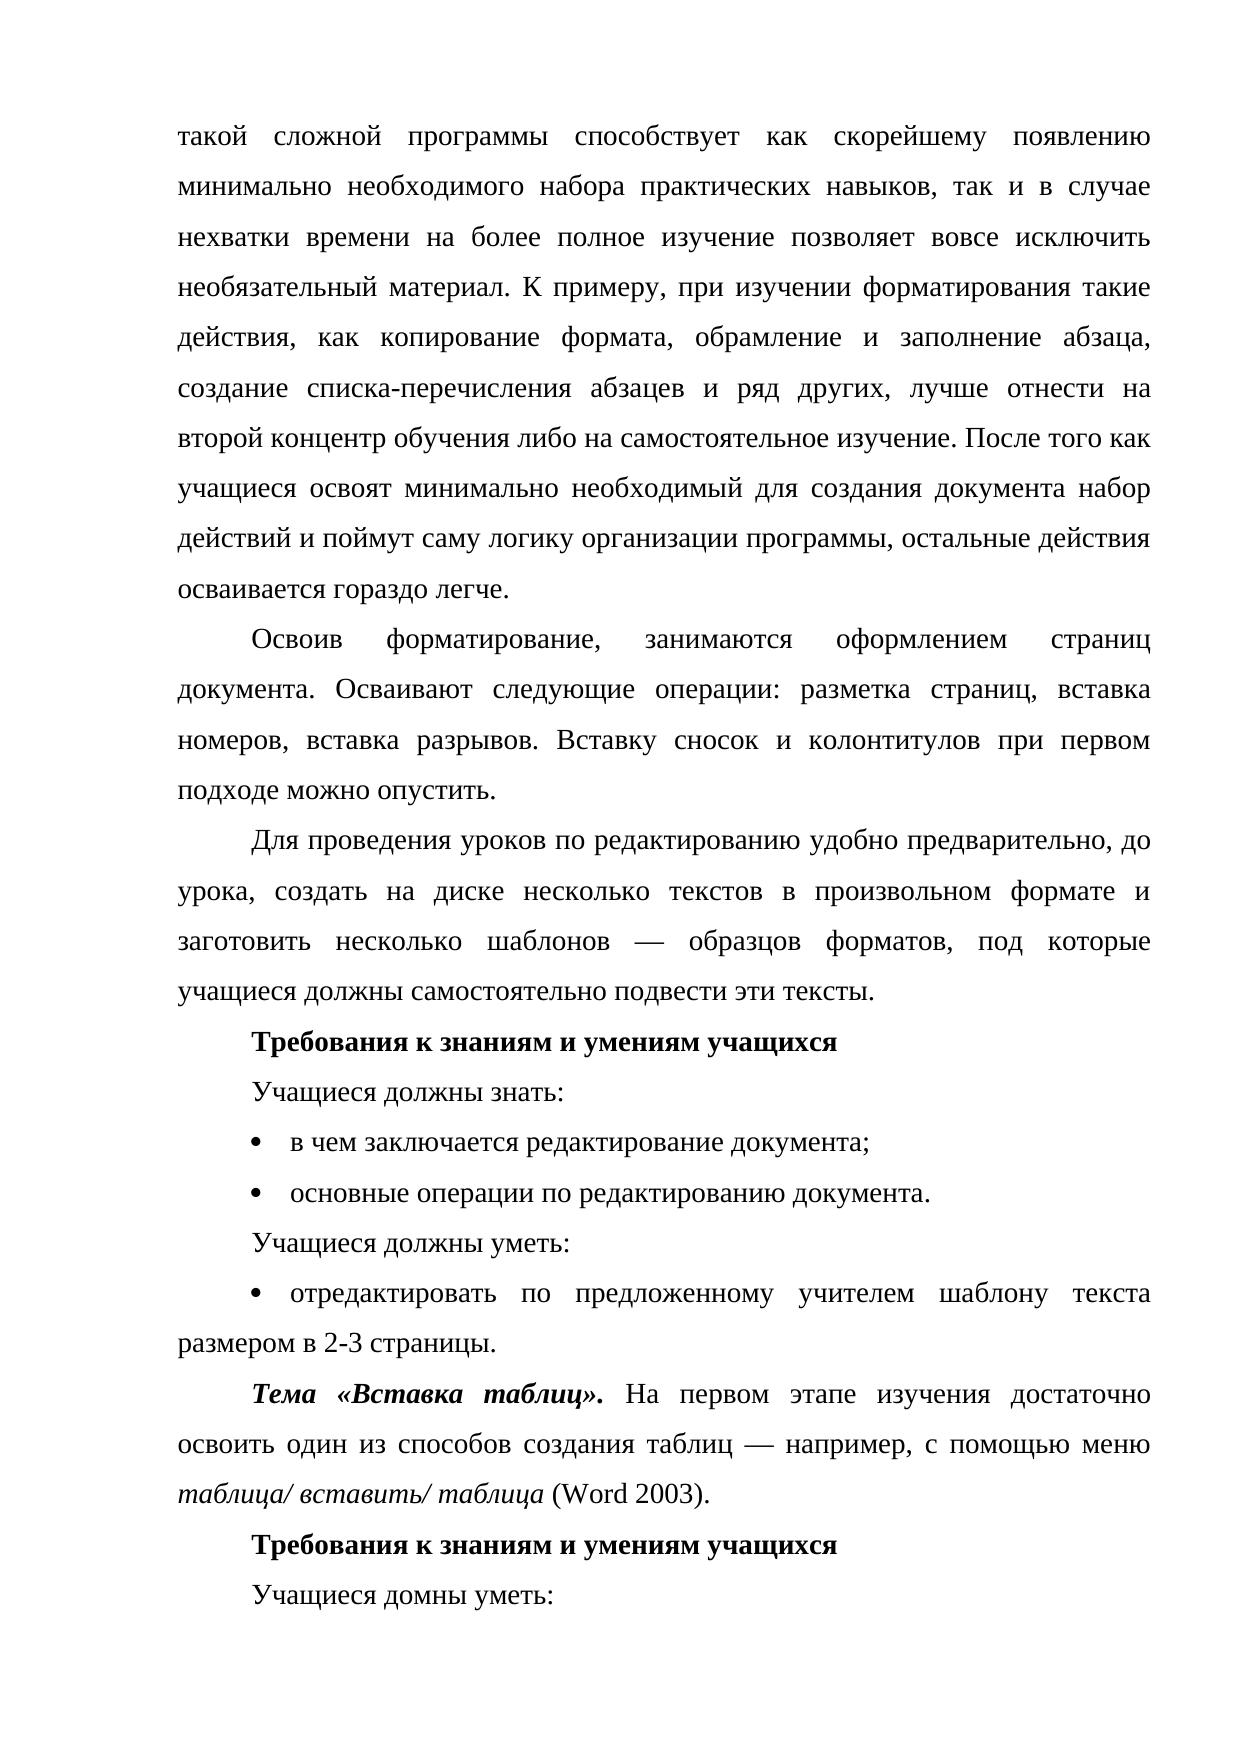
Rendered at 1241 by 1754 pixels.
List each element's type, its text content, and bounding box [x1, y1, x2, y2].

list основные операции по редактированию документа. [177, 1175, 1152, 1208]
text Требования к знаниям и умениям учащихся [177, 1527, 1152, 1560]
text Освоив форматирование, занимаются оформлением страниц документа. Осваивают следующие операции: разметка страниц, вставка номеров, вставка разрывов. Вставку сносок и колонтитулов при первом подходе можно опустить. [177, 621, 1152, 806]
text Требования к знаниям и умениям учащихся [177, 1024, 1152, 1057]
text Учащиеся должны уметь: [177, 1225, 1152, 1258]
text Тема «Вставка таблиц». На первом этапе изучения достаточно освоить один из способов создания таблиц — например, с помощью меню таблица/ вставить/ таблица (Word 2003). [177, 1376, 1152, 1510]
text Для проведения уроков по редактированию удобно предварительно, до урока, создать на диске несколько текстов в произвольном формате и заготовить несколько шаблонов — образцов форматов, под которые учащиеся должны самостоятельно подвести эти тексты. [177, 822, 1152, 1007]
text Учащиеся должны знать: [177, 1074, 1152, 1108]
text Учащиеся домны уметь: [177, 1577, 1152, 1611]
list в чем заключается редактирование документа; [177, 1124, 1152, 1158]
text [177, 118, 1152, 604]
list отредактировать по предложенному учителем шаблону текста размером в 2-3 страницы. [177, 1275, 1152, 1359]
